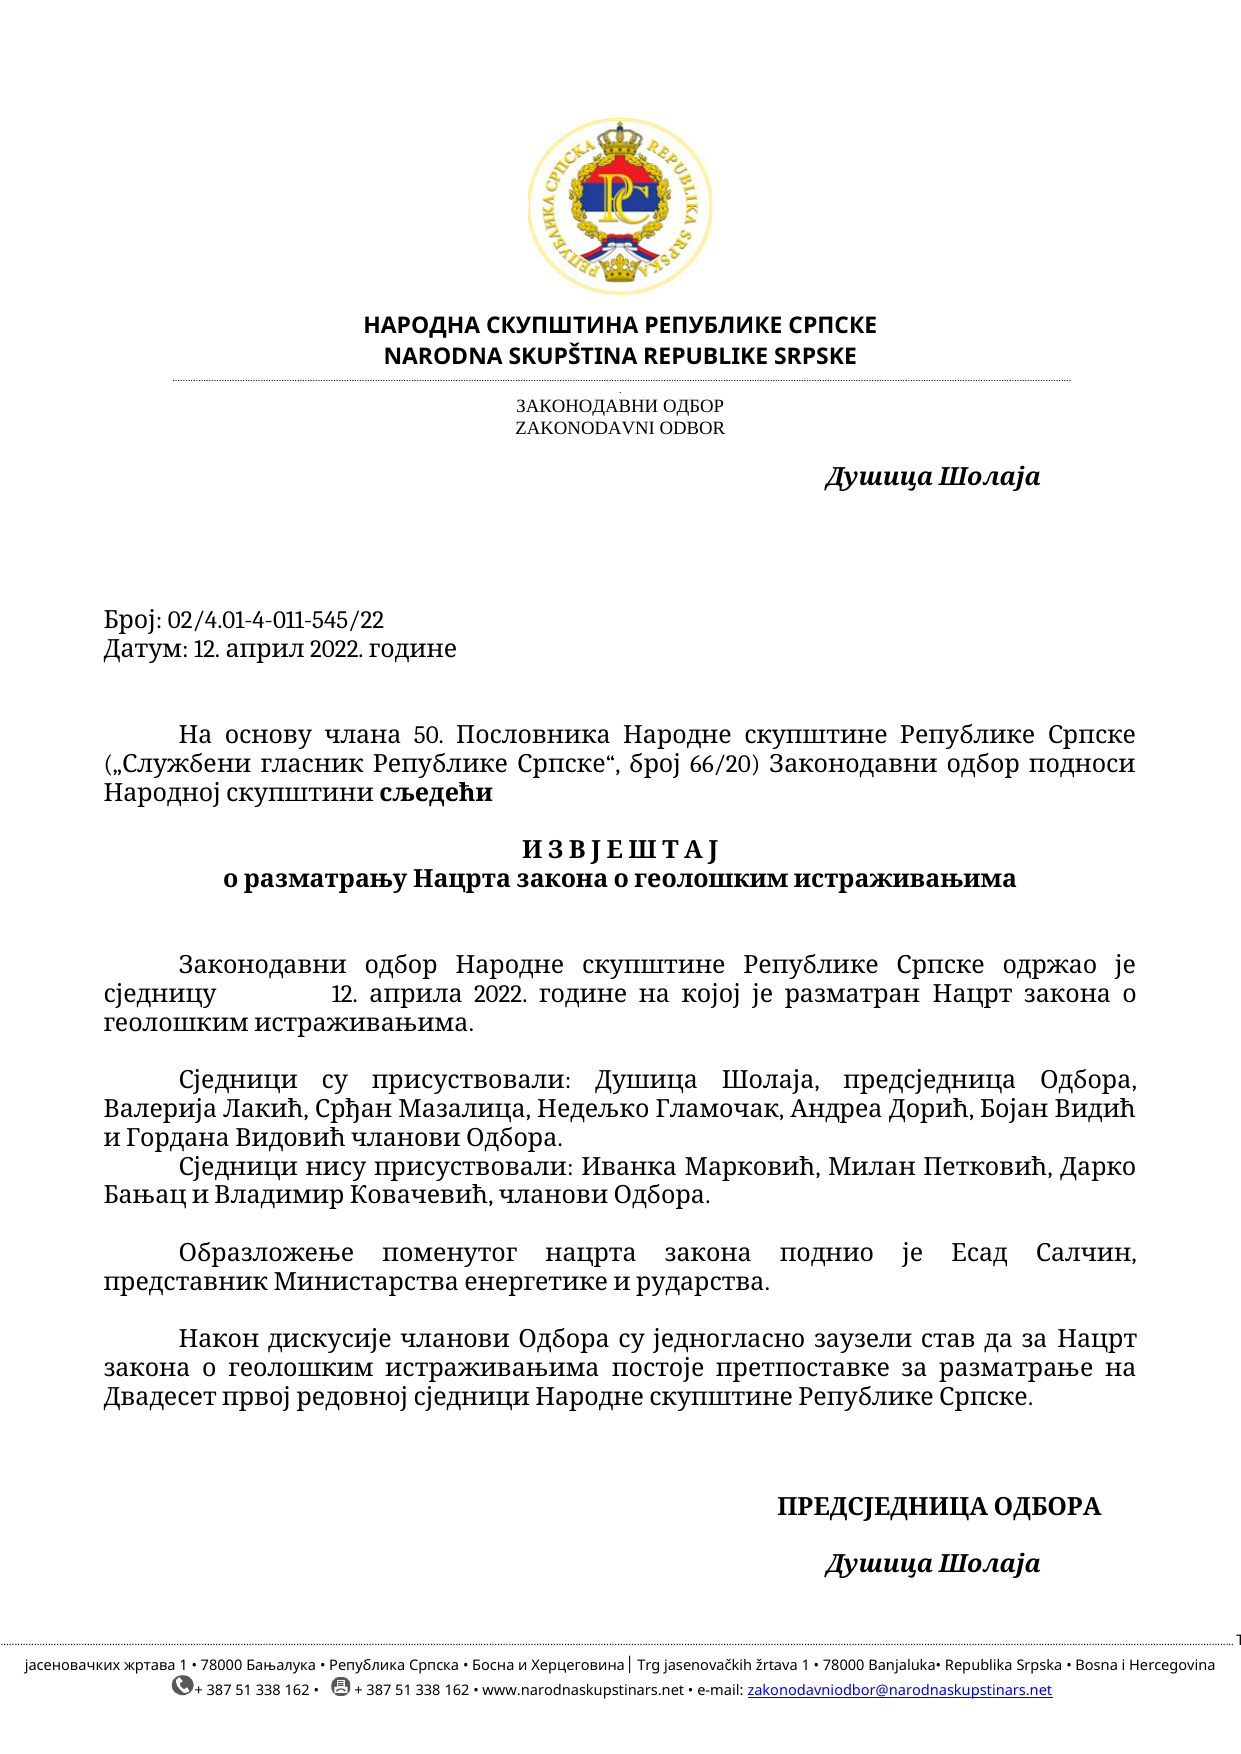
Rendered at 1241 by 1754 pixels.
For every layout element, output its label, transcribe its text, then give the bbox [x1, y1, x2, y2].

text о разматрању Нацрта закона о геолошким истраживањима [103, 865, 1137, 894]
text Сједници су присуствовали: Душица Шолаја, предсједница Одбора, Валерија Лакић, Срђан Мазалица, Недељко Гламочак, Андреа Дорић, Бојан Видић и Гордана Видовић чланови Одбора. [103, 1066, 1137, 1152]
text Број: 02/4.01-4-011-545/22 [103, 606, 1137, 635]
text Душица Шолаја [103, 462, 1137, 491]
text Душица Шолаја [103, 1550, 1137, 1579]
text Законодавни одбор Народне скупштине Републике Српске одржао је сједницу 12. априла 2022. године на којој је разматран Нацрт закона о геолошким истраживањима. [103, 951, 1137, 1037]
text Сједници нису присуствовали: Иванка Марковић, Милан Петковић, Дарко Бањац и Владимир Ковачевић, чланови Одбора. [103, 1152, 1137, 1210]
text На основу члана 50. Пословника Народне скупштине Републике Српске („Службени гласник Републике Српске“, број 66/20) Законодавни одбор подноси Народној скупштини сљедећи [103, 721, 1137, 807]
text Датум: 12. април 2022. године [103, 635, 1137, 664]
text Образложење поменутог нацрта закона поднио је Есад Салчин, представник Министарства енергетике и рударства. [103, 1239, 1137, 1296]
text ПРЕДСЈЕДНИЦА ОДБОРА [103, 1493, 1137, 1522]
text Након дискусије чланови Одбора су једногласно заузели став да за Нацрт закона о геолошким истраживањима постоје претпоставке за разматрање на Двадесет првој редовној сједници Народне скупштине Републике Српске. [103, 1325, 1137, 1411]
text И З В Ј Е Ш Т А Ј [103, 836, 1137, 865]
